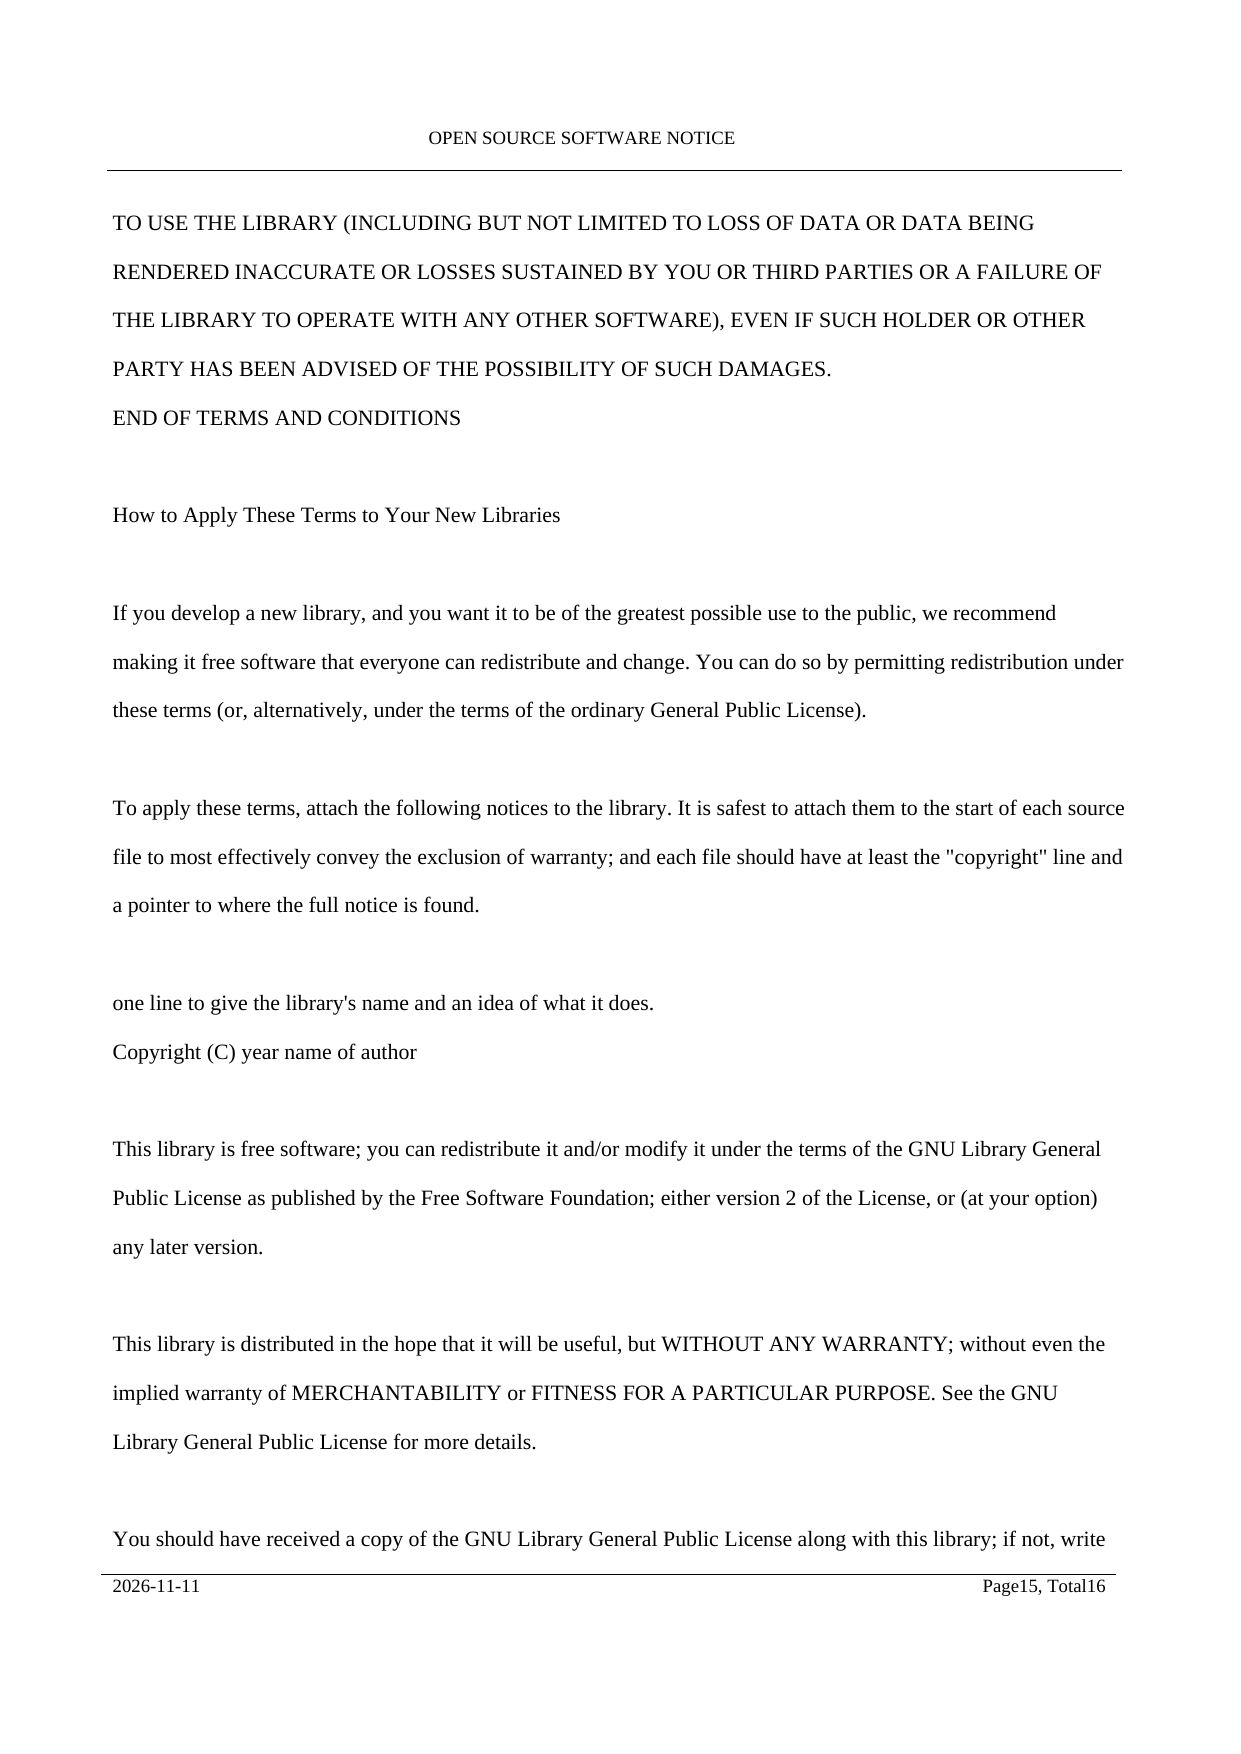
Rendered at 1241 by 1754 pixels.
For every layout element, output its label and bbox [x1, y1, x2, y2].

text [112, 206, 1128, 1555]
